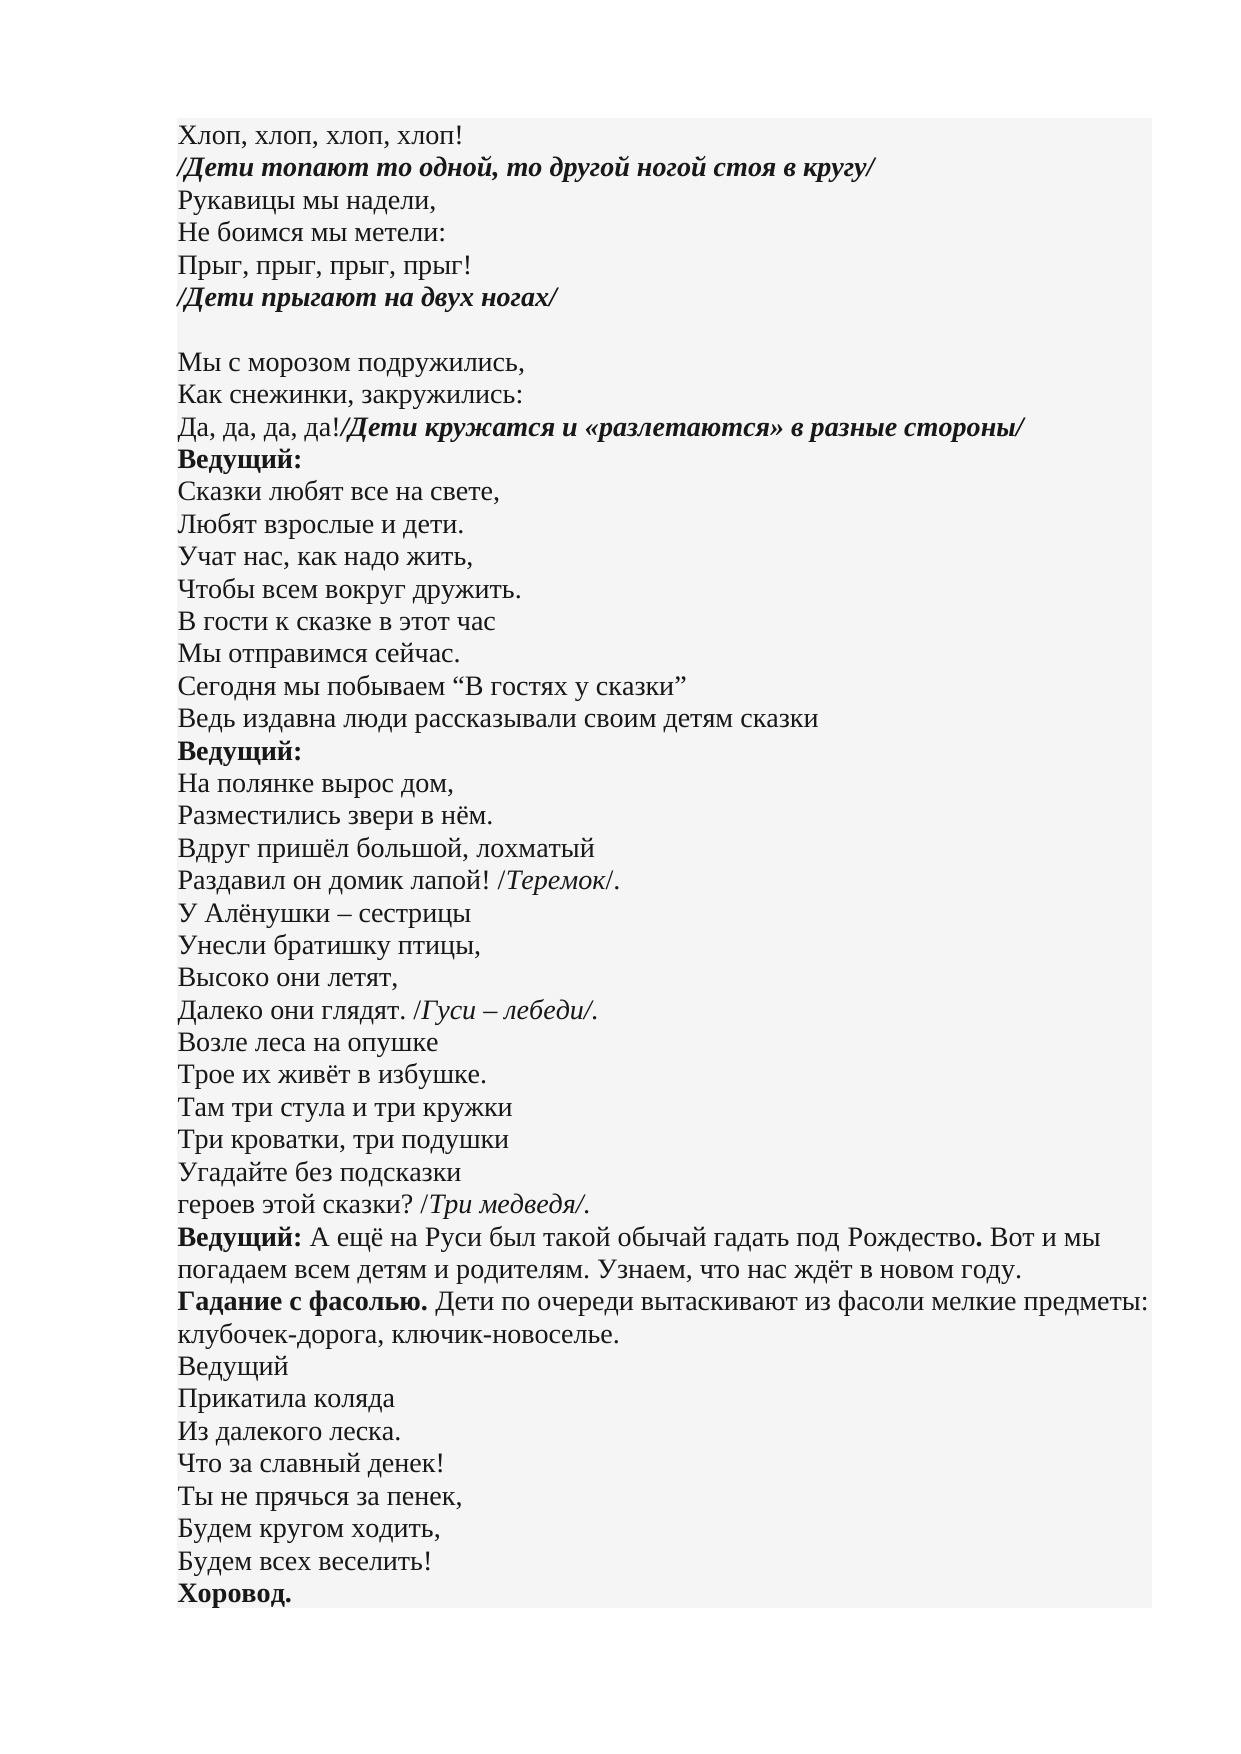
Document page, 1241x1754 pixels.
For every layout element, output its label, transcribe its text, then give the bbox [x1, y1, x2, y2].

text Ведущий: А ещё на Руси был такой обычай гадать под Рождество. Вот и мы погадаем всем детям и родителям. Узнаем, что нас ждёт в новом году. [177, 1219, 1152, 1284]
text Возле леса на опушке Трое их живёт в избушке. Там три стула и три кружки Три кроватки, три подушки Угадайте без подсказки героев этой сказки? /Три медведя/. [177, 1025, 1152, 1219]
text Ведущий [177, 1349, 1152, 1382]
text Ведущий: [177, 442, 1152, 474]
text Будем всех веселить! [177, 1543, 1152, 1576]
text У Алёнушки – сестрицы Унесли братишку птицы, Высоко они летят, Далеко они глядят. /Гуси – лебеди/. [177, 896, 1152, 1025]
text Рукавицы мы надели, Не боимся мы метели: Прыг, прыг, прыг, прыг! /Дети прыгают на двух ногах/ [177, 183, 1152, 312]
text Что за славный денек! [177, 1446, 1152, 1479]
text Мы с морозом подружились, Как снежинки, закружились: Да, да, да, да!/Дети кружатся и «разлетаются» в разные стороны/ [177, 312, 1152, 442]
text Сказки любят все на свете, Любят взрослые и дети. Учат нас, как надо жить, Чтобы всем вокруг дружить. В гости к сказке в этот час Мы отправимся сейчас. [177, 474, 1152, 669]
text Ведущий: [177, 734, 1152, 766]
text Ведь издавна люди рассказывали своим детям сказки [177, 701, 1152, 734]
text На полянке вырос дом, Разместились звери в нём. Вдруг пришёл большой, лохматый Раздавил он домик лапой! /Теремок/. [177, 766, 1152, 896]
text Из далекого леска. [177, 1414, 1152, 1446]
text Прикатила коляда [177, 1382, 1152, 1414]
text Гадание с фасолью. Дети по очереди вытаскивают из фасоли мелкие предметы: клубочек-дорога, ключик-новоселье. [177, 1284, 1152, 1349]
text Будем кругом ходить, [177, 1511, 1152, 1543]
text Ты не прячься за пенек, [177, 1479, 1152, 1511]
text Хоровод. [177, 1576, 1152, 1608]
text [177, 118, 1152, 183]
text Сегодня мы побываем “В гостях у сказки” [177, 669, 1152, 701]
